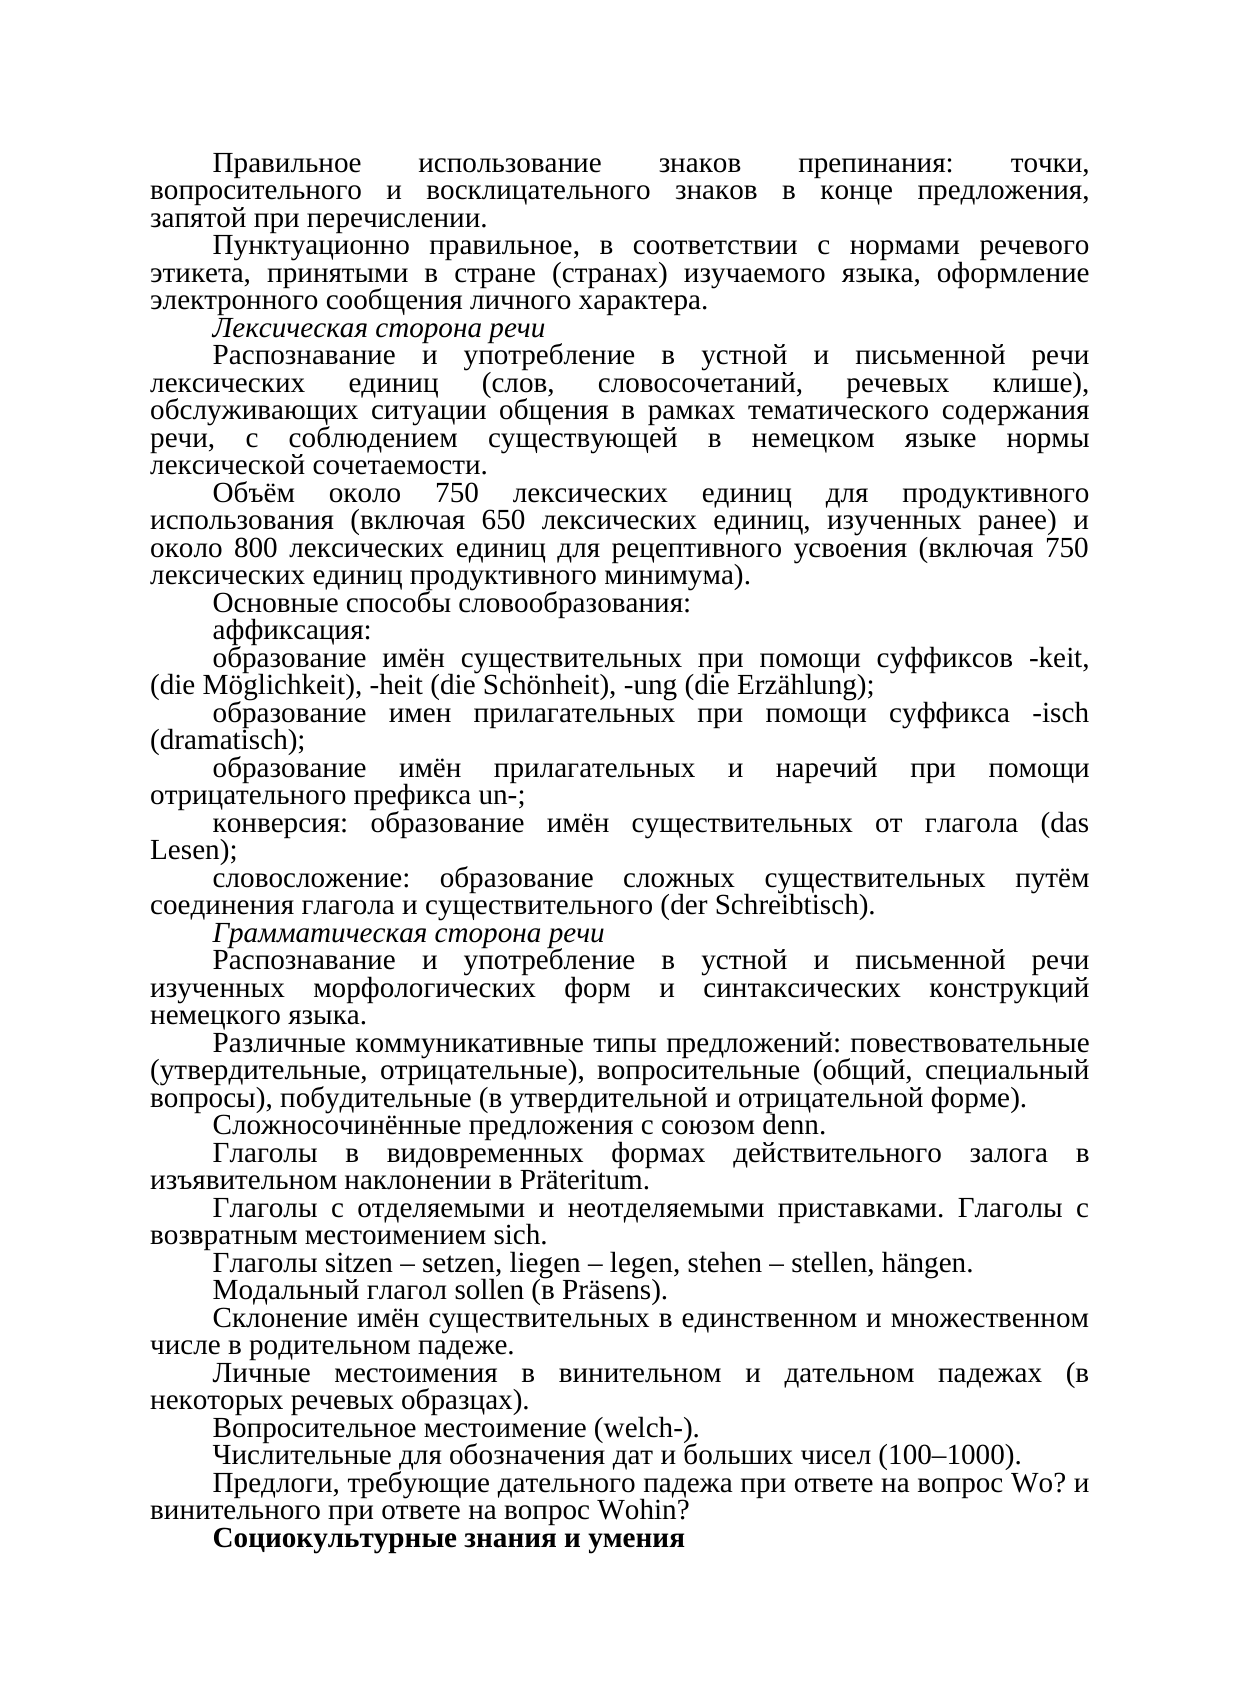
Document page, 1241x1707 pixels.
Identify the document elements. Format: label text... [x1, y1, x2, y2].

text Склонение имён существительных в единственном и множественном числе в родительном падеже. [150, 1305, 1090, 1360]
text Социокультурные знания и умения [150, 1525, 1090, 1552]
text Глаголы sitzen – setzen, liegen – legen, stehen – stellen, hängen. [150, 1250, 1090, 1277]
text образование имён прилагательных и наречий при помощи отрицательного префикса un-; [150, 755, 1090, 810]
text Распознавание и употребление в устной и письменной речи изученных морфологических форм и синтаксических конструкций немецкого языка. [150, 947, 1090, 1030]
text конверсия: образование имён существительных от глагола (das Lesen); [150, 810, 1090, 865]
text Грамматическая сторона речи [150, 920, 1090, 947]
text Личные местоимения в винительном и дательном падежах (в некоторых речевых образцах). [150, 1360, 1090, 1415]
text Распознавание и употребление в устной и письменной речи лексических единиц (слов, словосочетаний, речевых клише), обслуживающих ситуации общения в рамках тематического содержания речи, с соблюдением существующей в немецком языке нормы лексической сочетаемости. [150, 342, 1090, 480]
text Лексическая сторона речи [150, 315, 1090, 342]
text Числительные для обозначения дат и больших чисел (100–1000). [150, 1442, 1090, 1470]
text Глаголы в видовременных формах действительного залога в изъявительном наклонении в Präteritum. [150, 1140, 1090, 1195]
text аффиксация: [150, 617, 1090, 645]
text Вопросительное местоимение (welch-). [150, 1415, 1090, 1442]
text Пунктуационно правильное, в соответствии с нормами речевого этикета, принятыми в стране (странах) изучаемого языка, оформление электронного сообщения личного характера. [150, 232, 1090, 315]
text Различные коммуникативные типы предложений: повествовательные (утвердительные, отрицательные), вопросительные (общий, специальный вопросы), побудительные (в утвердительной и отрицательной форме). [150, 1030, 1090, 1112]
text Предлоги, требующие дательного падежа при ответе на вопрос Wo? и винительного при ответе на вопрос Wohin? [150, 1470, 1090, 1525]
text Правильное использование знаков препинания: точки, вопросительного и восклицательного знаков в конце предложения, запятой при перечислении. [150, 150, 1090, 232]
text Объём около 750 лексических единиц для продуктивного использования (включая 650 лексических единиц, изученных ранее) и около 800 лексических единиц для рецептивного усвоения (включая 750 лексических единиц продуктивного минимума). [150, 480, 1090, 590]
text образование имен прилагательных при помощи суффикса -isch (dramatisch); [150, 700, 1090, 755]
text Основные способы словообразования: [150, 590, 1090, 617]
text Сложносочинённые предложения с союзом denn. [150, 1112, 1090, 1140]
text Модальный глагол sollen (в Präsens). [150, 1277, 1090, 1305]
text словосложение: образование сложных существительных путём соединения глагола и существительного (der Schreibtisch). [150, 865, 1090, 920]
text образование имён существительных при помощи суффиксов -keit, (die Möglichkeit), -heit (die Schönheit), -ung (die Erzählung); [150, 645, 1090, 700]
text Глаголы с отделяемыми и неотделяемыми приставками. Глаголы с возвратным местоимением sich. [150, 1195, 1090, 1250]
